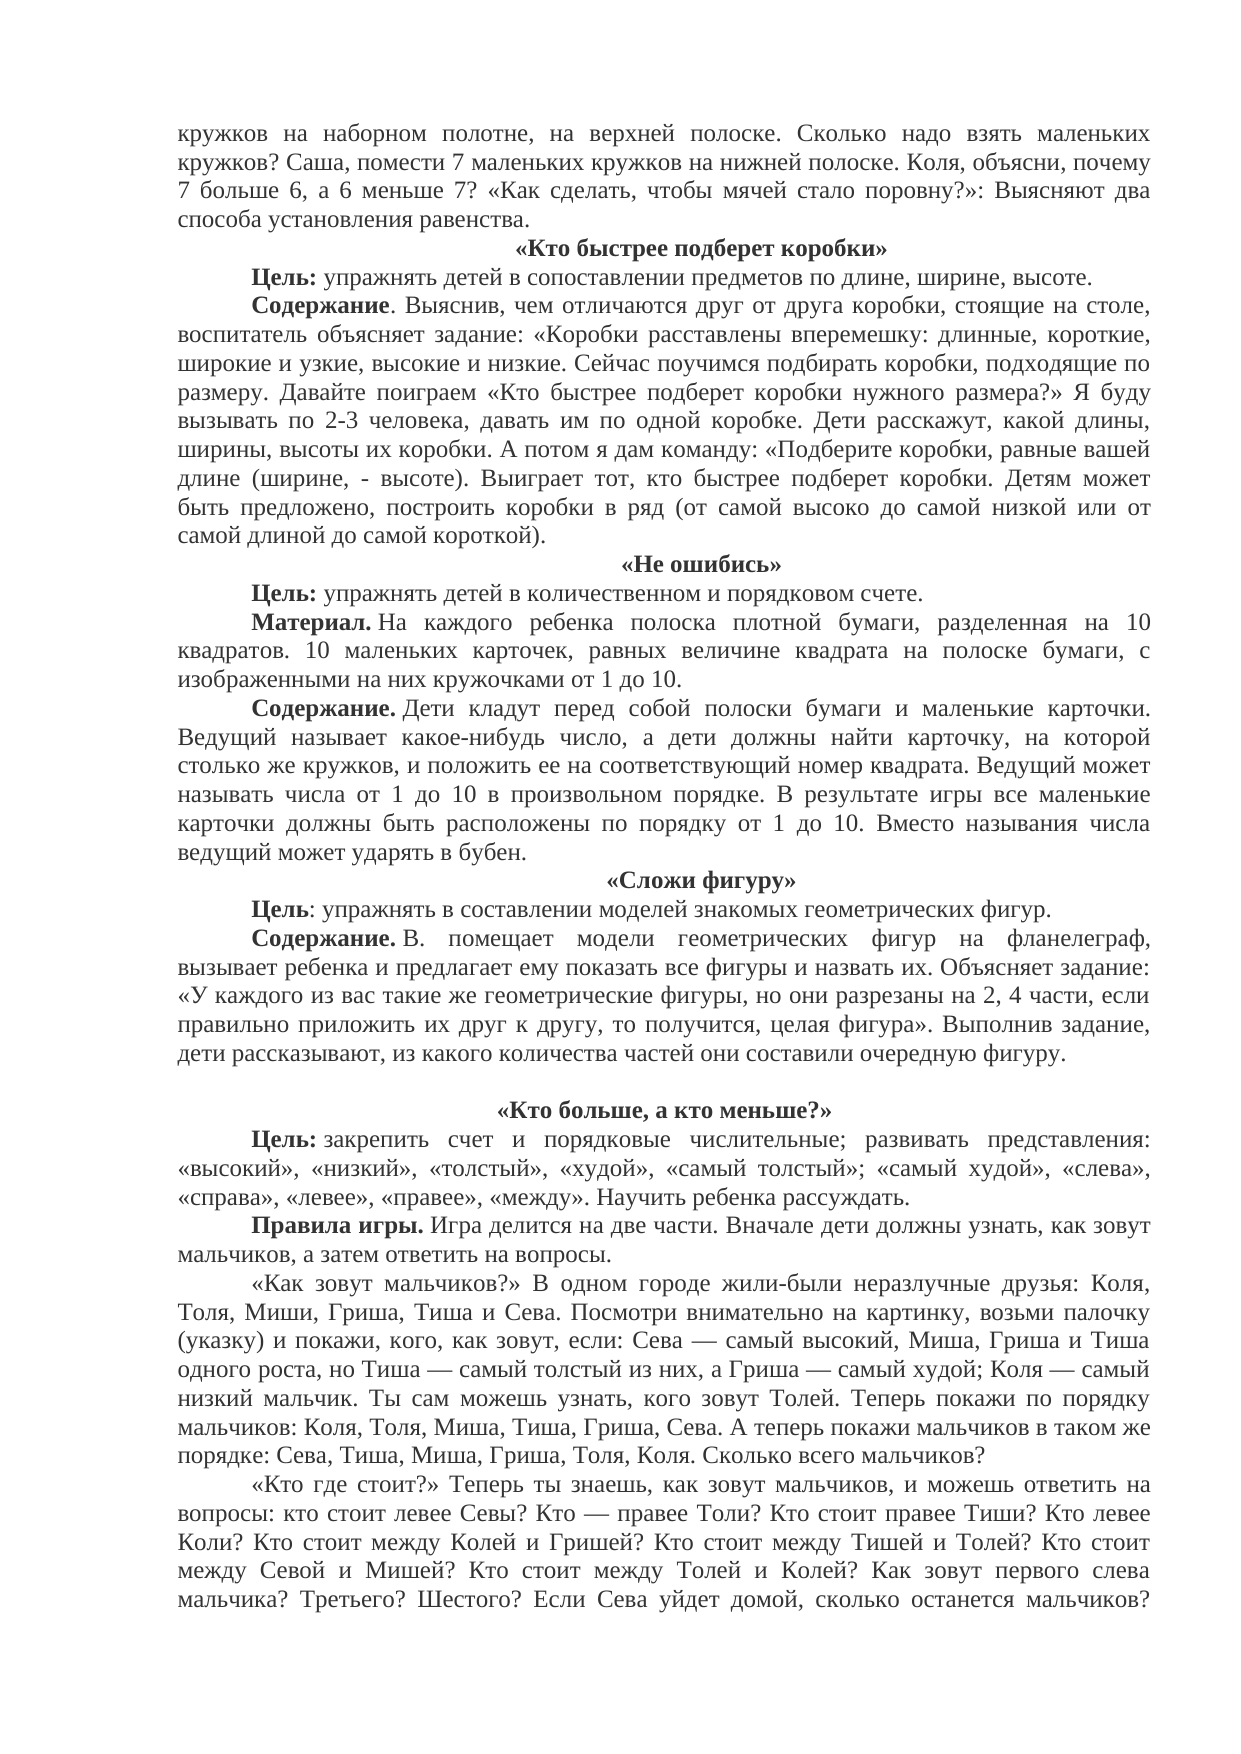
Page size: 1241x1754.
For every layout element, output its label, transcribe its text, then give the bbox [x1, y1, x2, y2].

text Содержание. Дети кладут перед собой полоски бумаги и маленькие карточки. Ведущий называет какое-нибудь число, а дети должны найти карточку, на которой столько же кружков, и положить ее на соответствующий номер квадрата. Ведущий может называть числа от 1 до 10 в произвольном порядке. В результате игры все маленькие карточки должны быть расположены по порядку от 1 до 10. Вместо называния числа ведущий может ударять в бубен. [177, 693, 1152, 866]
text Правила игры. Игра делится на две части. Вначале дети должны узнать, как зовут мальчиков, а затем ответить на вопросы. [177, 1211, 1152, 1268]
text «Как зовут мальчиков?» В одном городе жили-были неразлучные друзья: Коля, Толя, Миши, Гриша, Тиша и Сева. Посмотри внимательно на картинку, возьми палочку (указку) и покажи, кого, как зовут, если: Сева — самый высокий, Миша, Гриша и Тиша одного роста, но Тиша — самый толстый из них, а Гриша — самый худой; Коля — самый низкий мальчик. Ты сам можешь узнать, кого зовут Толей. Теперь покажи по порядку мальчиков: Коля, Толя, Миша, Тиша, Гриша, Сева. А теперь покажи мальчиков в таком же порядке: Сева, Тиша, Миша, Гриша, Толя, Коля. Сколько всего мальчиков? [177, 1268, 1152, 1469]
text Цель: упражнять детей в количественном и порядковом счете. [177, 578, 1152, 607]
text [177, 118, 1152, 233]
text «Кто больше, а кто меньше?» [177, 1096, 1152, 1124]
text «Кто быстрее подберет коробки» [177, 233, 1152, 262]
text Содержание. В. помещает модели геометрических фигур на фланелеграф, вызывает ребенка и предлагает ему показать все фигуры и назвать их. Объясняет задание: «У каждого из вас такие же геометрические фигуры, но они разрезаны на 2, 4 части, если правильно приложить их друг к другу, то получится, целая фигура». Выполнив задание, дети рассказывают, из какого количества частей они составили очередную фигуру. [177, 923, 1152, 1067]
text Содержание. Выяснив, чем отличаются друг от друга коробки, стоящие на столе, воспитатель объясняет задание: «Коробки расставлены вперемешку: длинные, короткие, широкие и узкие, высокие и низкие. Сейчас поучимся подбирать коробки, подходящие по размеру. Давайте поиграем «Кто быстрее подберет коробки нужного размера?» Я буду вызывать по 2-3 человека, давать им по одной коробке. Дети расскажут, какой длины, ширины, высоты их коробки. А потом я дам команду: «Подберите коробки, равные вашей длине (ширине, - высоте). Выиграет тот, кто быстрее подберет коробки. Детям может быть предложено, построить коробки в ряд (от самой высоко до самой низкой или от самой длиной до самой короткой). [177, 291, 1152, 549]
text «Сложи фигуру» [177, 866, 1152, 894]
text Материал. На каждого ребенка полоска плотной бумаги, разделенная на 10 квадратов. 10 маленьких карточек, равных величине квадрата на полоске бумаги, с изображенными на них кружочками от 1 до 10. [177, 607, 1152, 693]
text «Не ошибись» [177, 549, 1152, 578]
text Цель: упражнять детей в сопоставлении предметов по длине, ширине, высоте. [177, 262, 1152, 291]
text Цель: упражнять в составлении моделей знакомых геометрических фигур. [177, 894, 1152, 923]
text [177, 1469, 1152, 1613]
text Цель: закрепить счет и порядковые числительные; развивать представления: «высокий», «низкий», «толстый», «худой», «самый толстый»; «самый худой», «слева», «справа», «левее», «правее», «между». Научить ребенка рассуждать. [177, 1124, 1152, 1211]
